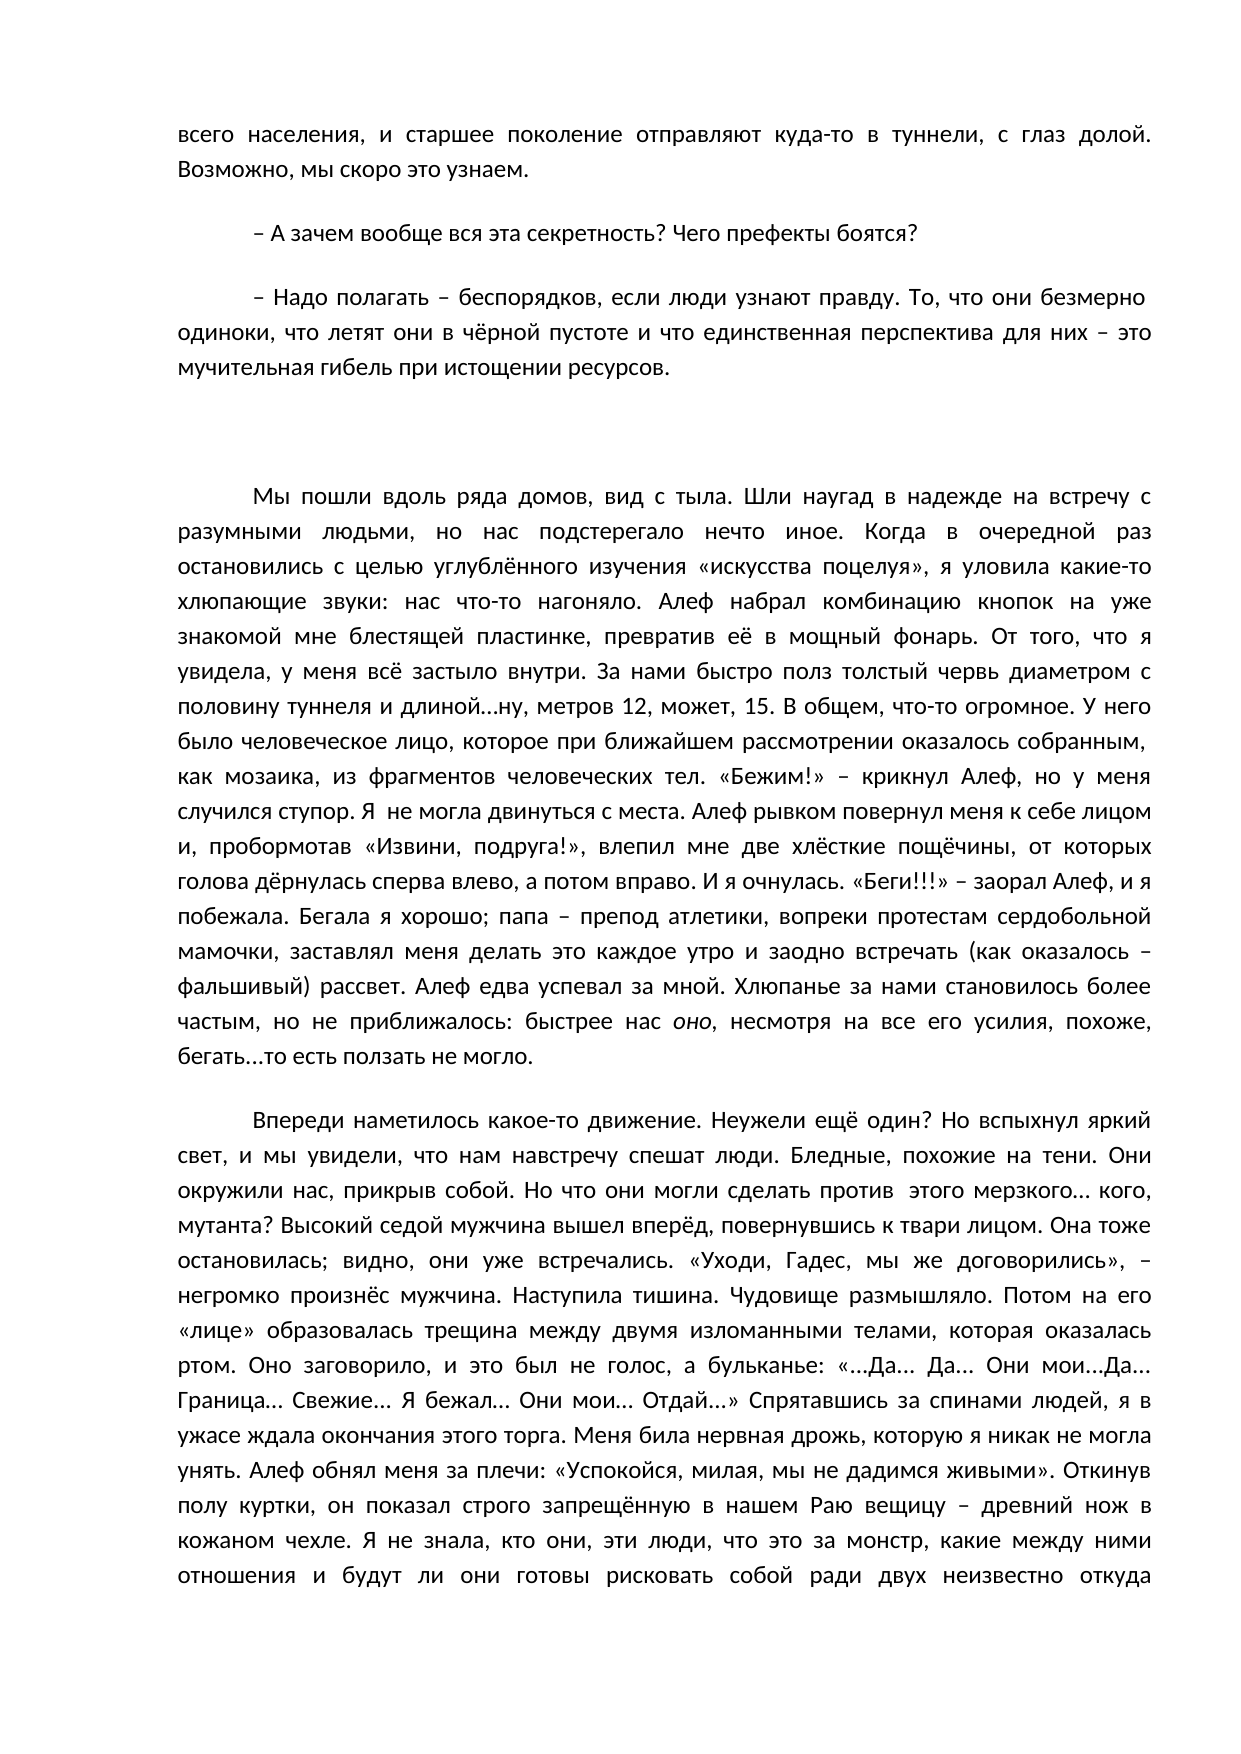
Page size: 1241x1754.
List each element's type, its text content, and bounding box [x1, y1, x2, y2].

text – А зачем вообще вся эта секретность? Чего префекты боятся? [177, 217, 1152, 248]
text – Надо полагать – беспорядков, если люди узнают правду. То, что они безмерно одиноки, что летят они в чёрной пустоте и что единственная перспектива для них – это мучительная гибель при истощении ресурсов. [177, 281, 1152, 382]
text Мы пошли вдоль ряда домов, вид с тыла. Шли наугад в надежде на встречу с разумными людьми, но нас подстерегало нечто иное. Когда в очередной раз остановились с целью углублённого изучения «искусства поцелуя», я уловила какие-то хлюпающие звуки: нас что-то нагоняло. Алеф набрал комбинацию кнопок на уже знакомой мне блестящей пластинке, превратив её в мощный фонарь. От того, что я увидела, у меня всё застыло внутри. За нами быстро полз толстый червь диаметром с половину туннеля и длиной…ну, метров 12, может, 15. В общем, что-то огромное. У него было человеческое лицо, которое при ближайшем рассмотрении оказалось собранным, как мозаика, из фрагментов человеческих тел. «Бежим!» – крикнул Алеф, но у меня случился ступор. Я не могла двинуться с места. Алеф рывком повернул меня к себе лицом и, пробормотав «Извини, подруга!», влепил мне две хлёсткие пощёчины, от которых голова дёрнулась сперва влево, а потом вправо. И я очнулась. «Беги!!!» – заорал Алеф, и я побежала. Бегала я хорошо; папа – препод атлетики, вопреки протестам сердобольной мамочки, заставлял меня делать это каждое утро и заодно встречать (как оказалось – фальшивый) рассвет. Алеф едва успевал за мной. Хлюпанье за нами становилось более частым, но не приближалось: быстрее нас оно, несмотря на все его усилия, похоже, бегать...то есть ползать не могло. [177, 480, 1152, 1070]
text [177, 118, 1152, 184]
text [177, 1104, 1152, 1589]
